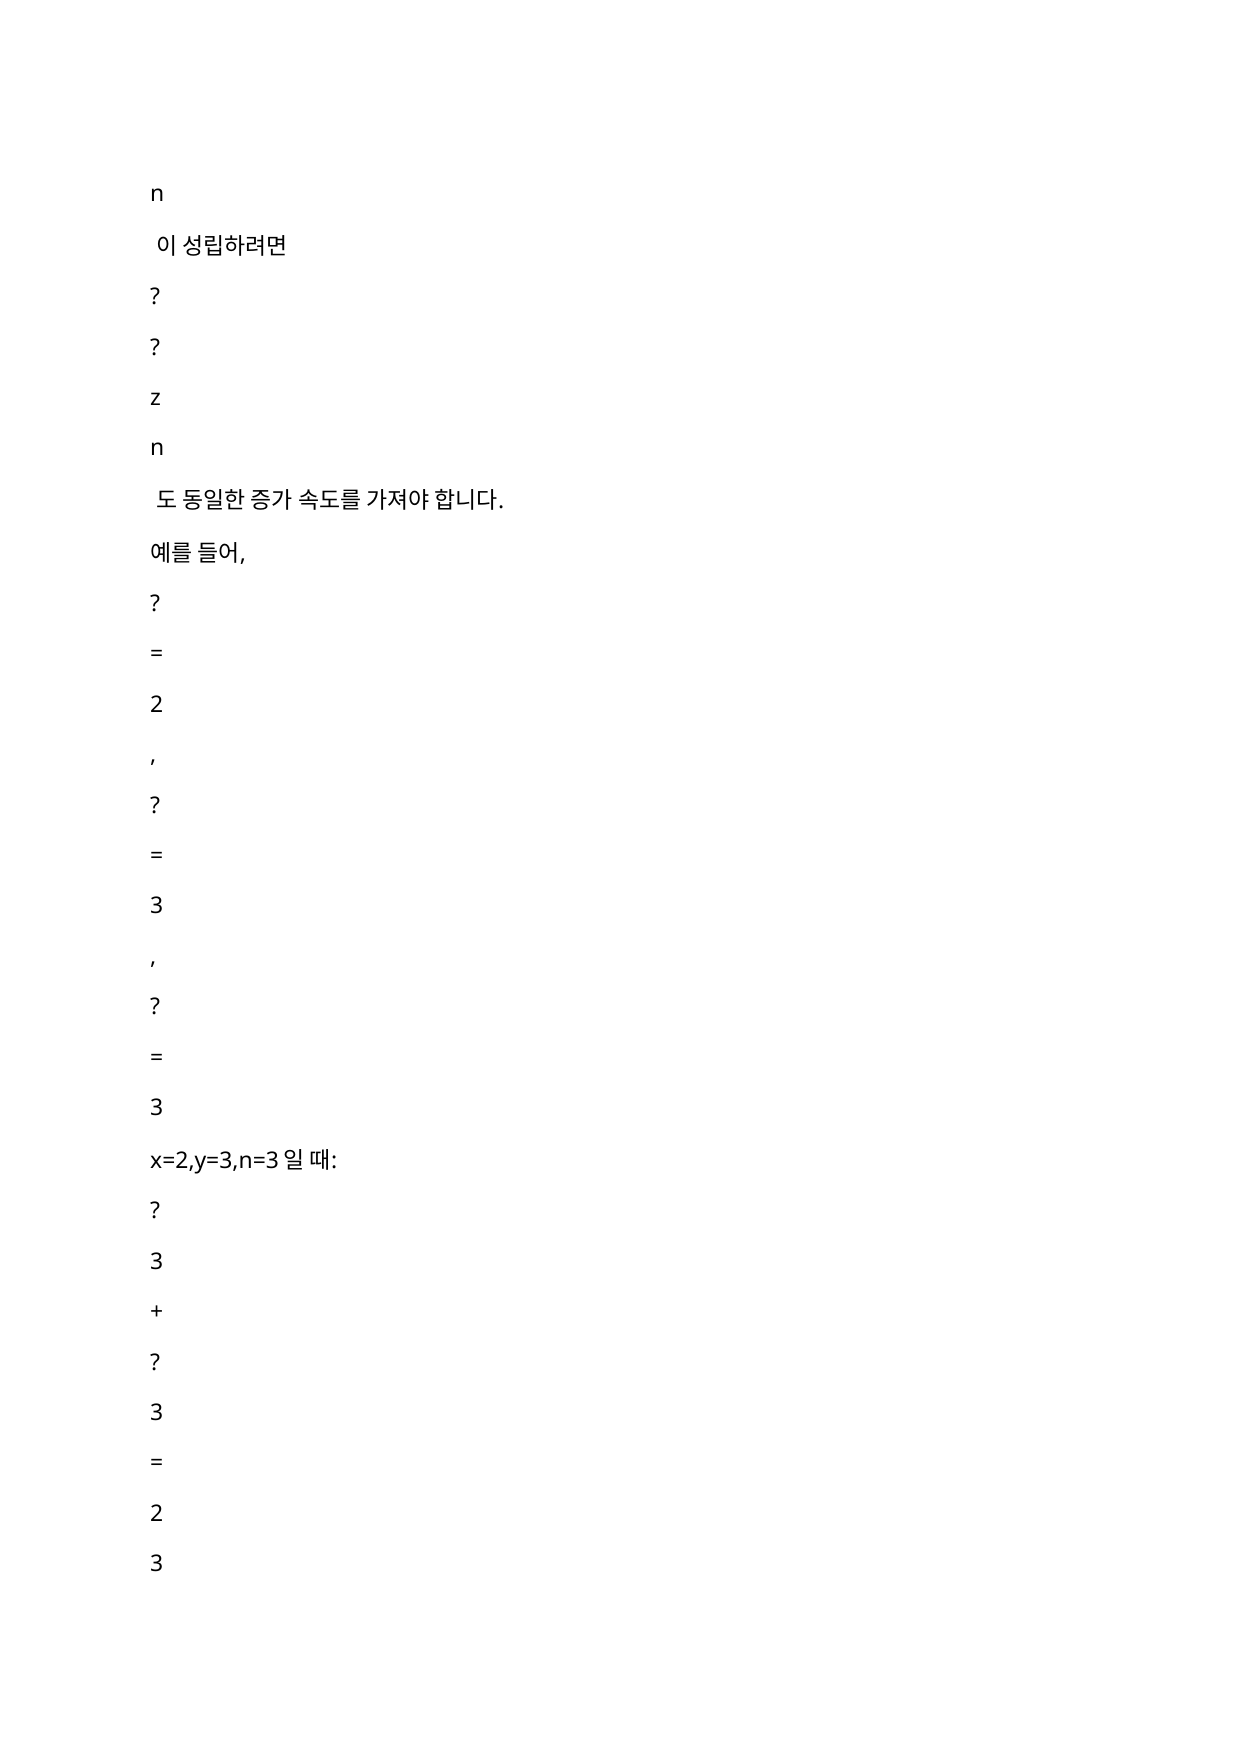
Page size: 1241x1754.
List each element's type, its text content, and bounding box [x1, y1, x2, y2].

text x=2,y=3,n=3일 때: [150, 1142, 1090, 1175]
text 예를 들어, [150, 534, 1090, 568]
text + [150, 1295, 1090, 1326]
text 3 [150, 1396, 1090, 1427]
text 3 [150, 1091, 1090, 1122]
text ? [150, 280, 1090, 311]
text n [150, 177, 1090, 208]
text 도 동일한 증가 속도를 가져야 합니다. [150, 482, 1090, 515]
text 2 [150, 688, 1090, 719]
text = [150, 1041, 1090, 1072]
text = [150, 1446, 1090, 1477]
text 3 [150, 1547, 1090, 1578]
text = [150, 839, 1090, 870]
text n [150, 431, 1090, 463]
text = [150, 637, 1090, 669]
text ? [150, 331, 1090, 362]
text ? [150, 1194, 1090, 1225]
text ? [150, 1345, 1090, 1377]
text ? [150, 990, 1090, 1022]
text 이 성립하려면 [150, 228, 1090, 261]
text , [150, 738, 1090, 769]
text 3 [150, 1244, 1090, 1276]
text , [150, 940, 1090, 971]
text ? [150, 789, 1090, 820]
text z [150, 381, 1090, 412]
text 2 [150, 1497, 1090, 1528]
text ? [150, 587, 1090, 618]
text 3 [150, 889, 1090, 921]
